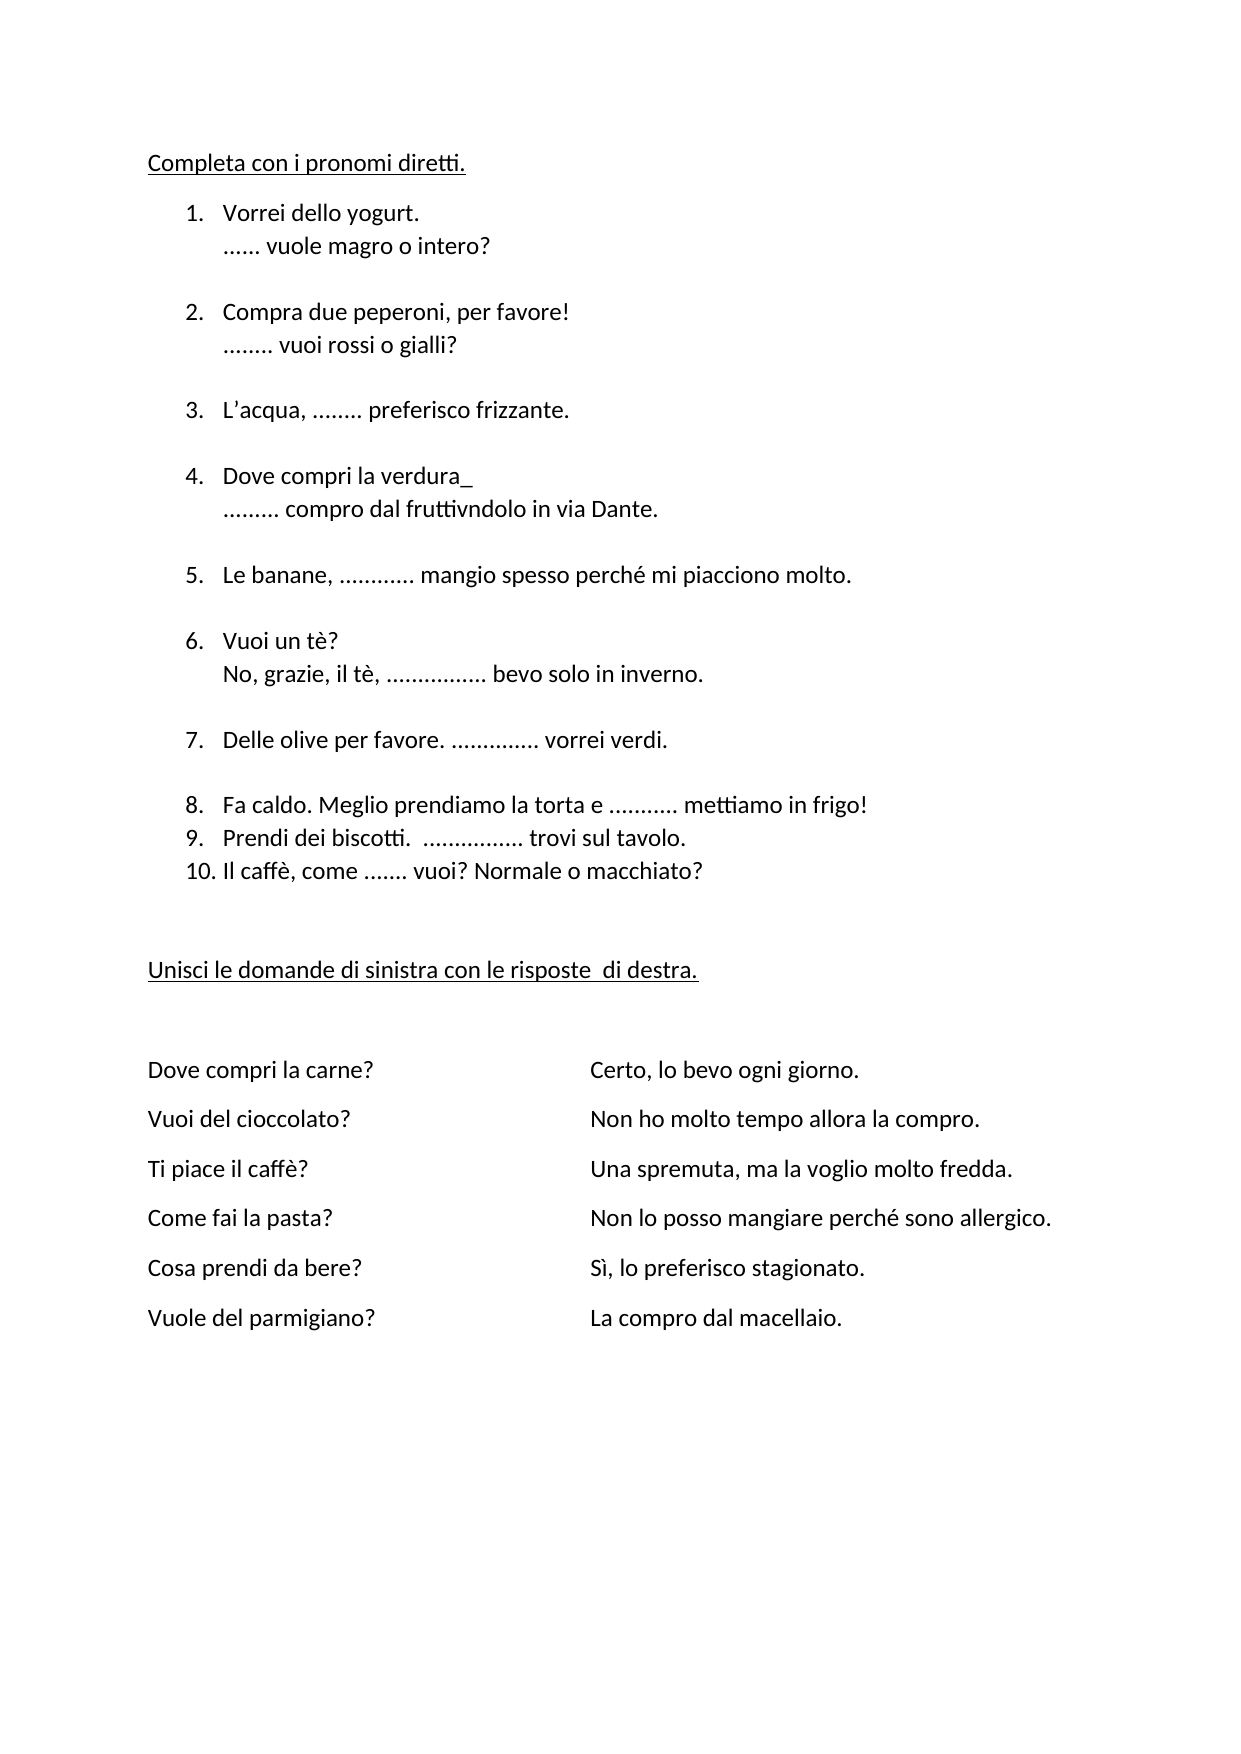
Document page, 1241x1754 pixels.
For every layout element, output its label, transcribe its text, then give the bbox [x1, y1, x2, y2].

list L’acqua, ........ preferisco frizzante. [185, 395, 1093, 425]
list Vorrei dello yogurt. [185, 197, 1093, 228]
list ......... compro dal fruttivndolo in via Dante. [223, 493, 1093, 524]
list Compra due peperoni, per favore! [185, 296, 1093, 326]
text Unisci le domande di sinistra con le risposte di destra. [148, 955, 1093, 985]
list Dove compri la verdura_ [185, 461, 1093, 491]
text Vuole del parmigiano? La compro dal macellaio. [148, 1302, 1093, 1332]
list Prendi dei biscotti. ................ trovi sul tavolo. [185, 823, 1093, 853]
text Completa con i pronomi diretti. [148, 148, 1093, 178]
list ........ vuoi rossi o gialli? [223, 329, 1093, 359]
text Vuoi del cioccolato? Non ho molto tempo allora la compro. [148, 1103, 1093, 1134]
text Cosa prendi da bere? Sì, lo preferisco stagionato. [148, 1252, 1093, 1283]
text Ti piace il caffè? Una spremuta, ma la voglio molto fredda. [148, 1153, 1093, 1183]
list ...... vuole magro o intero? [223, 230, 1093, 261]
list Fa caldo. Meglio prendiamo la torta e ........... mettiamo in frigo! [185, 790, 1093, 820]
list No, grazie, il tè, ................ bevo solo in inverno. [223, 658, 1093, 688]
list Il caffè, come ....... vuoi? Normale o macchiato? [185, 856, 1093, 886]
list Vuoi un tè? [185, 625, 1093, 656]
list Le banane, ............ mangio spesso perché mi piacciono molto. [185, 559, 1093, 590]
text Dove compri la carne? Certo, lo bevo ogni giorno. [148, 1054, 1093, 1084]
text Come fai la pasta? Non lo posso mangiare perché sono allergico. [148, 1203, 1093, 1233]
list Delle olive per favore. .............. vorrei verdi. [185, 724, 1093, 754]
